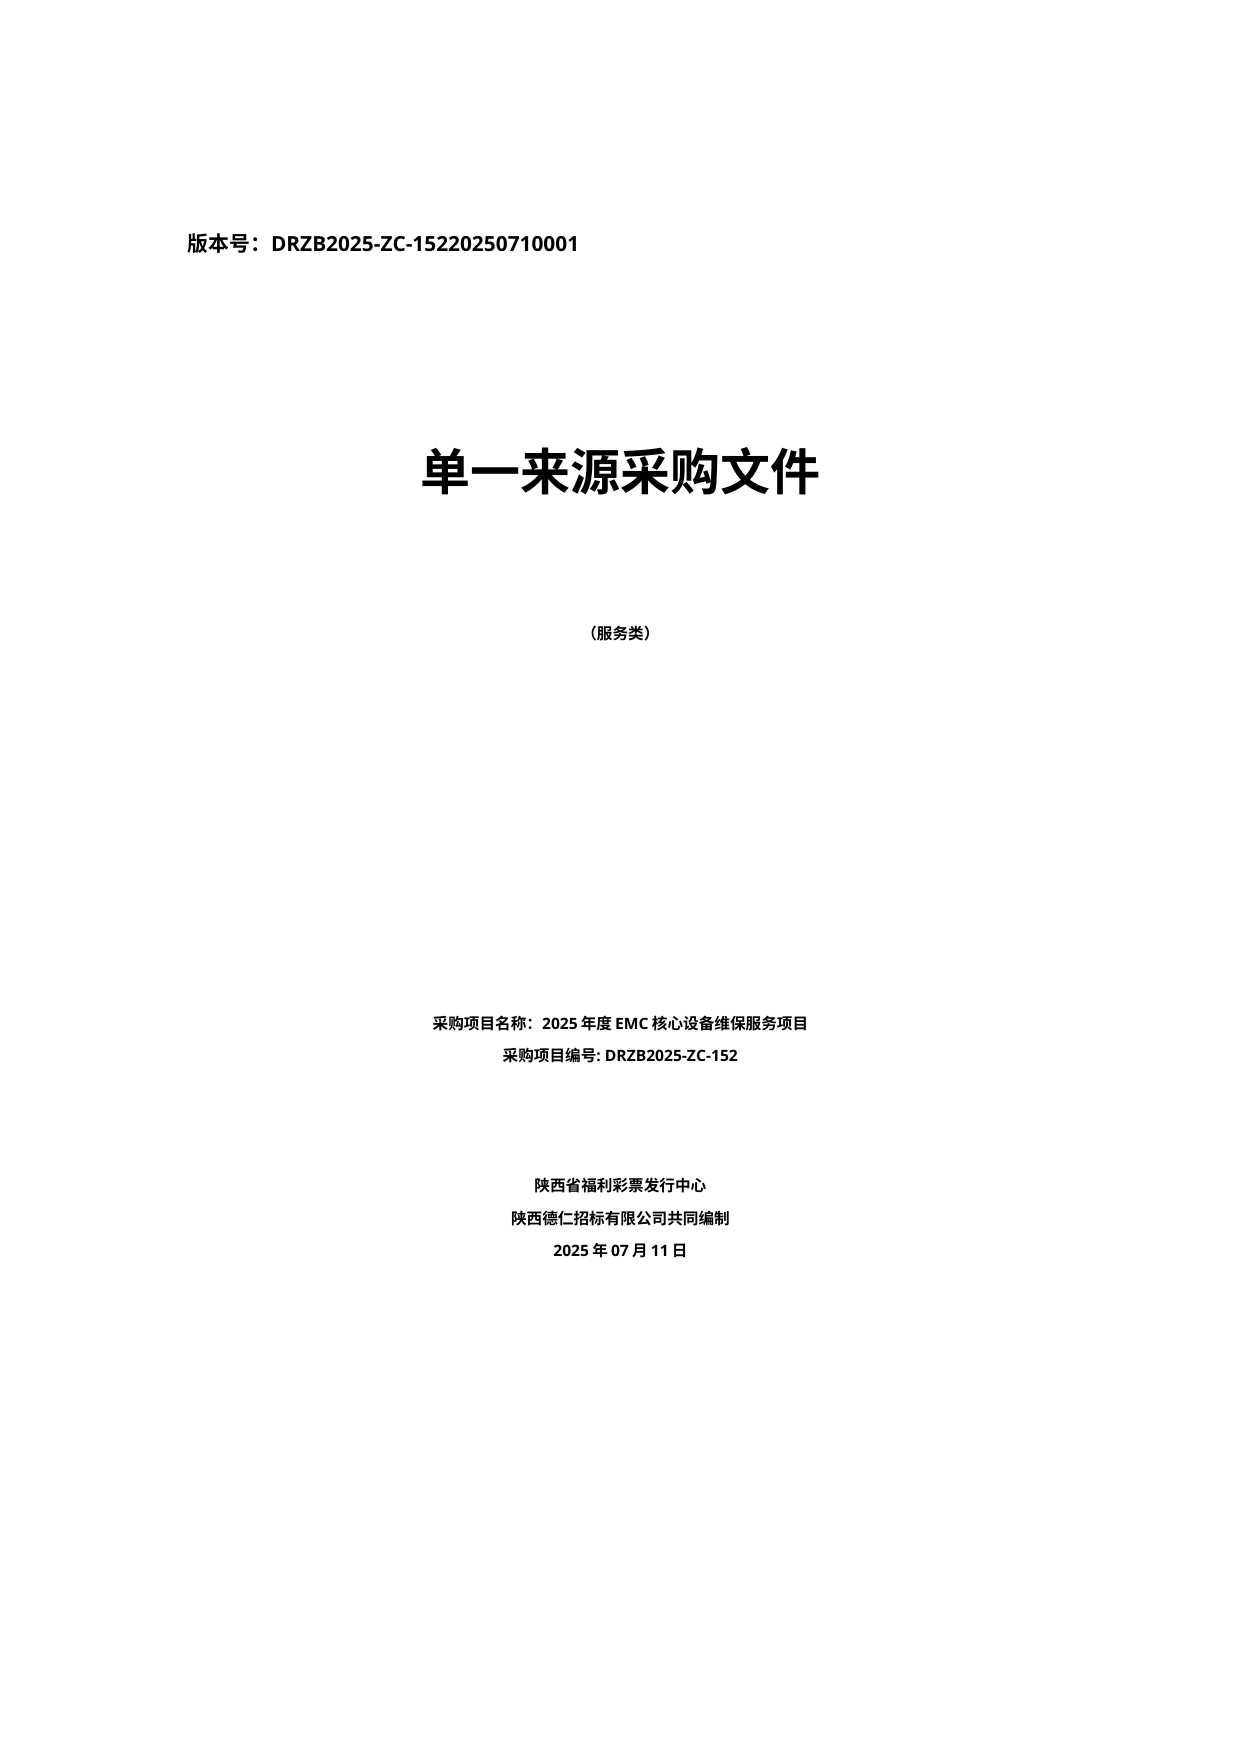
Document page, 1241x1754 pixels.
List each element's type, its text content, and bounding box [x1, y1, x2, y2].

text 2025年07月11日 [187, 1234, 1053, 1267]
text 陕西省福利彩票发行中心 [187, 1169, 1053, 1202]
text 采购项目编号: DRZB2025-ZC-152 [187, 1039, 1053, 1169]
text 单一来源采购文件 [187, 422, 1053, 617]
text 采购项目名称：2025年度EMC核心设备维保服务项目 [187, 1007, 1053, 1039]
text 版本号：DRZB2025-ZC-15220250710001 [187, 227, 1053, 422]
text 陕西德仁招标有限公司共同编制 [187, 1202, 1053, 1234]
text （服务类） [187, 617, 1053, 1007]
